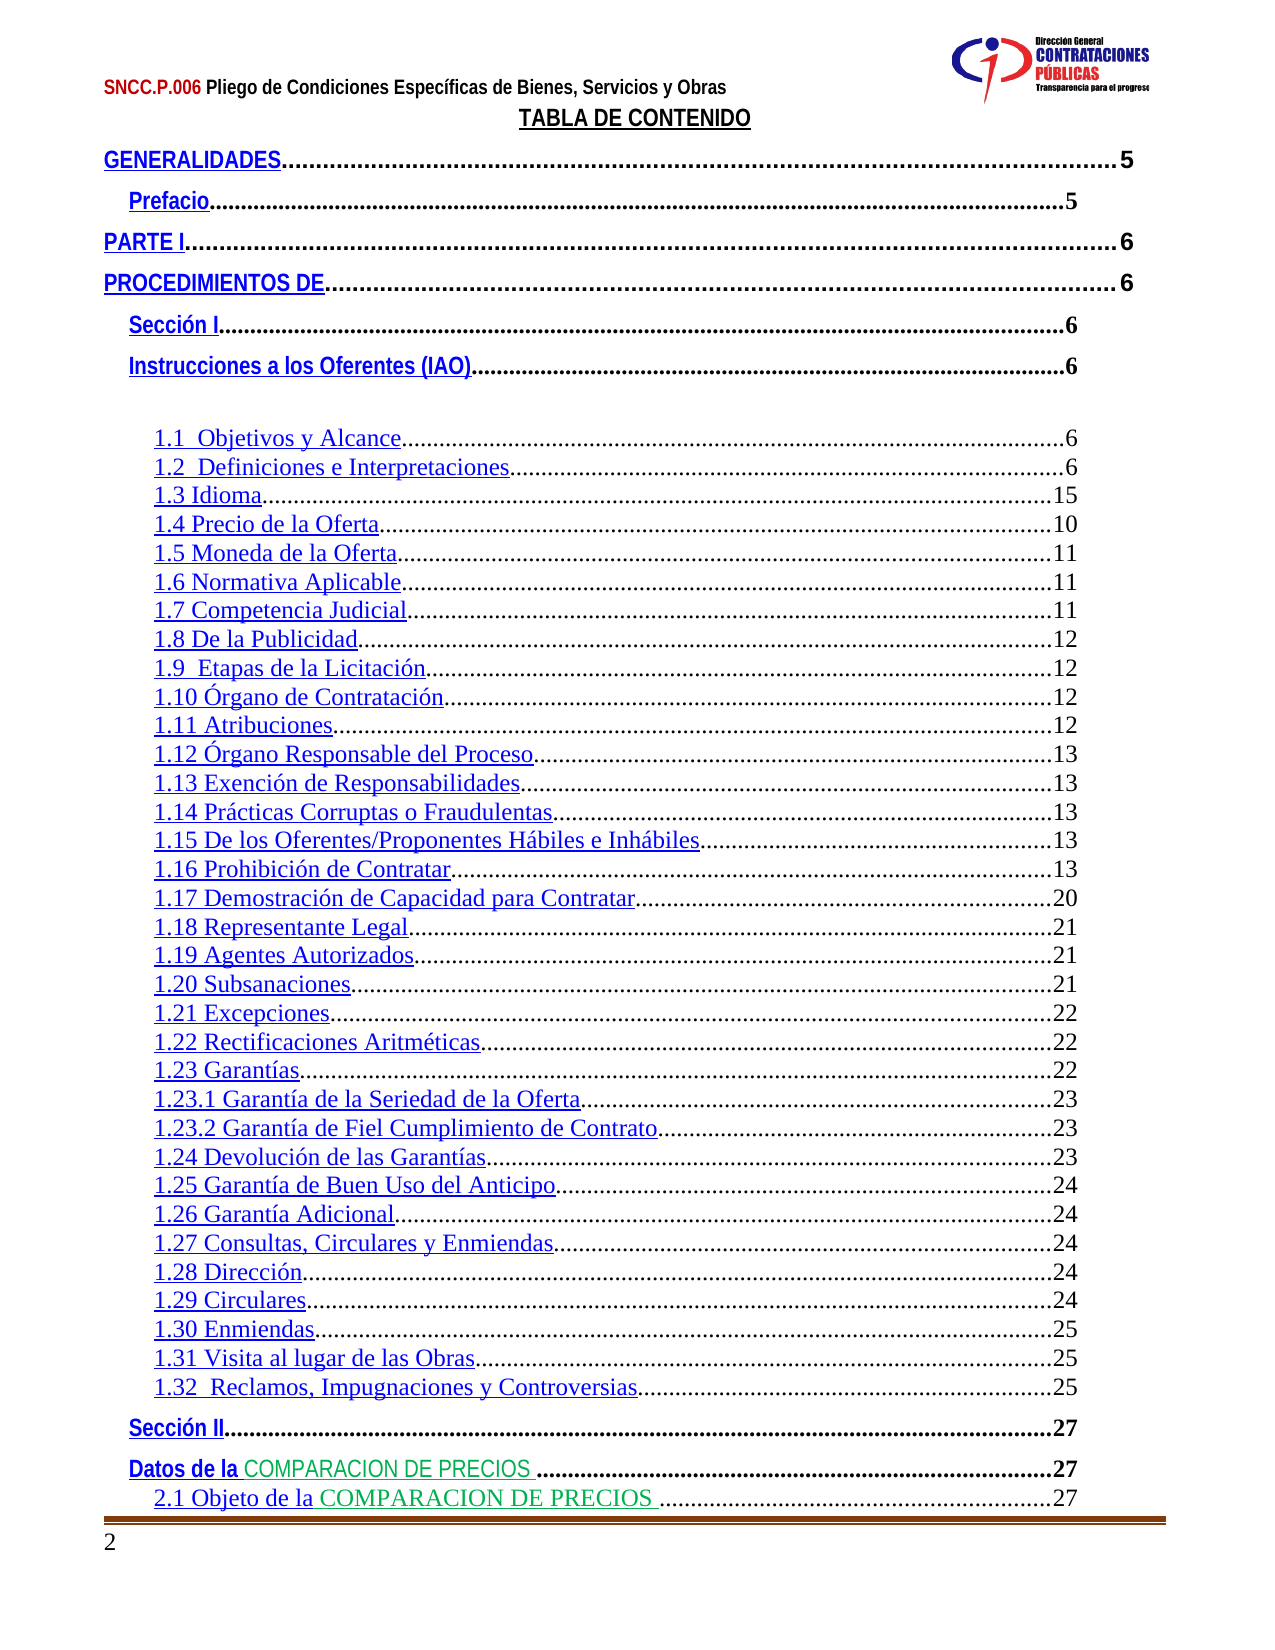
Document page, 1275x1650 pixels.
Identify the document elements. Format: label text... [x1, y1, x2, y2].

text 1.24 Devolución de las Garantías 23 [153, 1142, 1166, 1170]
text 1.7 Competencia Judicial 11 [153, 595, 1166, 624]
text 1.8 De la Publicidad 12 [153, 624, 1166, 653]
text 1.13 Exención de Responsabilidades 13 [153, 768, 1166, 797]
text 1.26 Garantía Adicional 24 [153, 1199, 1166, 1228]
text 1.1 Objetivos y Alcance 6 [153, 423, 1166, 452]
text 1.19 Agentes Autorizados 21 [153, 940, 1166, 969]
text 1.23.1 Garantía de la Seriedad de la Oferta 23 [153, 1084, 1166, 1113]
text 1.31 Visita al lugar de las Obras 25 [153, 1343, 1166, 1372]
text 1.5 Moneda de la Oferta 11 [153, 538, 1166, 567]
text 1.12 Órgano Responsable del Proceso 13 [153, 739, 1166, 768]
text 1.25 Garantía de Buen Uso del Anticipo 24 [153, 1170, 1166, 1199]
text 1.23.2 Garantía de Fiel Cumplimiento de Contrato 23 [153, 1113, 1166, 1142]
text PARTE I 6 [103, 227, 1166, 256]
text 1.6 Normativa Aplicable 11 [153, 567, 1166, 595]
text 1.10 Órgano de Contratación 12 [153, 682, 1166, 710]
text 1.16 Prohibición de Contratar 13 [153, 854, 1166, 883]
text 1.30 Enmiendas 25 [153, 1314, 1166, 1343]
text 1.4 Precio de la Oferta 10 [153, 509, 1166, 538]
text 1.21 Excepciones 22 [153, 998, 1166, 1027]
text Prefacio 5 [128, 186, 1166, 215]
text 1.3 Idioma 15 [153, 480, 1166, 509]
text 1.14 Prácticas Corruptas o Fraudulentas 13 [153, 797, 1166, 825]
picture [952, 37, 1150, 104]
text 1.18 Representante Legal 21 [153, 912, 1166, 940]
text 1.32 Reclamos, Impugnaciones y Controversias 25 [153, 1372, 1166, 1400]
text 1.27 Consultas, Circulares y Enmiendas 24 [153, 1228, 1166, 1257]
text 1.11 Atribuciones 12 [153, 710, 1166, 739]
text 1.17 Demostración de Capacidad para Contratar 20 [153, 883, 1166, 912]
text GENERALIDADES 5 [103, 144, 1166, 173]
text 1.23 Garantías 22 [153, 1055, 1166, 1084]
text Sección I 6 [128, 310, 1166, 338]
text PROCEDIMIENTOS DE 6 [103, 268, 1166, 297]
text 1.2 Definiciones e Interpretaciones 6 [153, 452, 1166, 480]
text 1.29 Circulares 24 [153, 1285, 1166, 1314]
text 1.20 Subsanaciones 21 [153, 969, 1166, 998]
text Datos de la COMPARACION DE PRECIOS 27 [128, 1454, 1166, 1483]
text 2.1 Objeto de la COMPARACION DE PRECIOS 27 [153, 1483, 1166, 1512]
text 1.15 De los Oferentes/Proponentes Hábiles e Inhábiles 13 [153, 825, 1166, 854]
text 1.28 Dirección 24 [153, 1257, 1166, 1285]
text Sección II 27 [128, 1413, 1166, 1442]
text 1.9 Etapas de la Licitación 12 [153, 653, 1166, 682]
text 1.22 Rectificaciones Aritméticas 22 [153, 1027, 1166, 1055]
text Instrucciones a los Oferentes (IAO) 6 [128, 351, 1166, 380]
